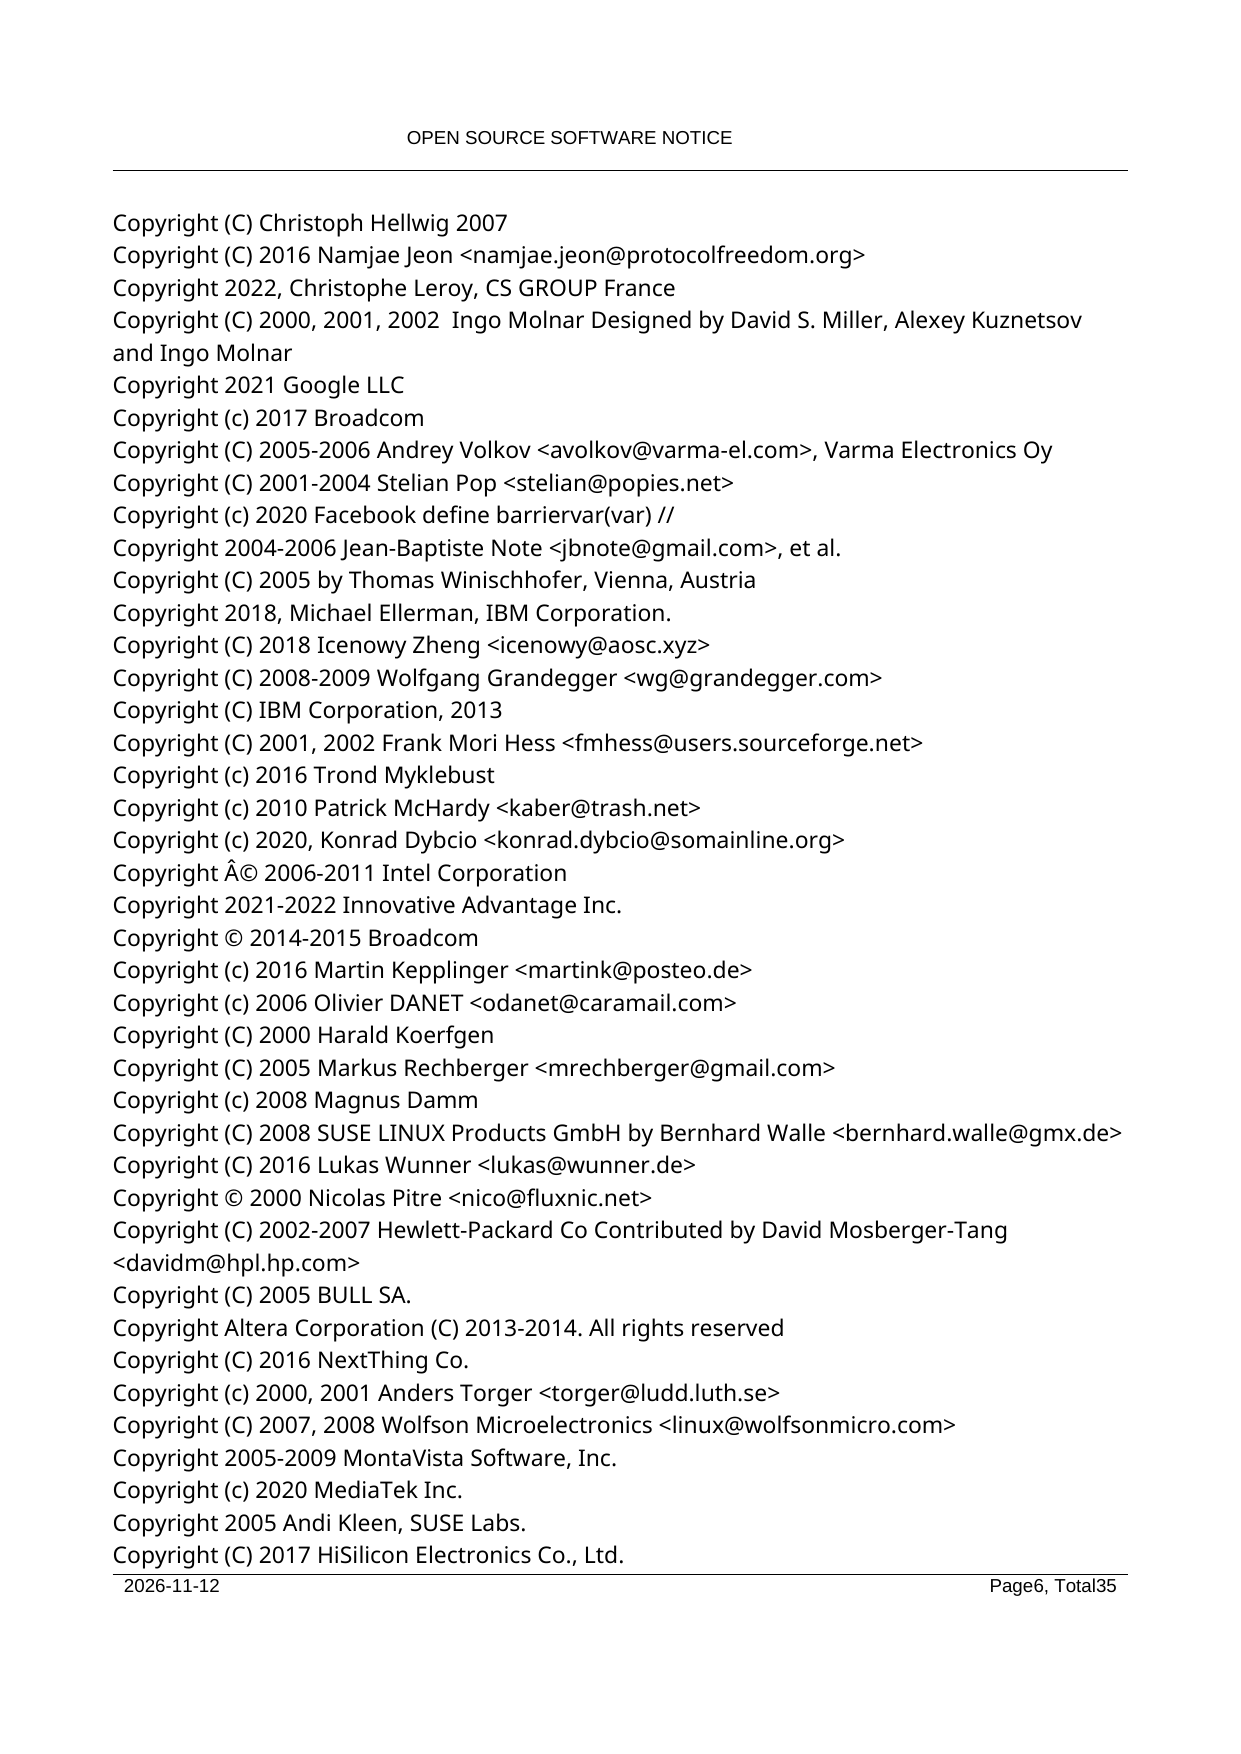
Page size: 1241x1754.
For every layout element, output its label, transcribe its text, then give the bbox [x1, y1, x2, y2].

text Copyright (C) Christoph Hellwig 2007 [112, 206, 1128, 239]
text Copyright © 2000 Nicolas Pitre <nico@fluxnic.net> [112, 1181, 1128, 1214]
text Copyright 2022, Christophe Leroy, CS GROUP France [112, 271, 1128, 304]
text Copyright (c) 2006 Olivier DANET <odanet@caramail.com> [112, 986, 1128, 1019]
text Copyright 2021 Google LLC [112, 369, 1128, 401]
text Copyright (c) 2016 Martin Kepplinger <martink@posteo.de> [112, 954, 1128, 986]
text Copyright (C) 2002-2007 Hewlett-Packard Co Contributed by David Mosberger-Tang <davidm@hpl.hp.com> [112, 1214, 1128, 1279]
text Copyright (C) 2016 Lukas Wunner <lukas@wunner.de> [112, 1149, 1128, 1181]
text Copyright (c) 2010 Patrick McHardy <kaber@trash.net> [112, 791, 1128, 824]
text Copyright (c) 2020 Facebook define barriervar(var) // [112, 499, 1128, 531]
text Copyright Â© 2006-2011 Intel Corporation [112, 856, 1128, 889]
text Copyright (C) 2005 by Thomas Winischhofer, Vienna, Austria [112, 564, 1128, 596]
text Copyright (C) 2005 BULL SA. [112, 1279, 1128, 1311]
text Copyright 2021-2022 Innovative Advantage Inc. [112, 889, 1128, 921]
text Copyright 2004-2006 Jean-Baptiste Note <jbnote@gmail.com>, et al. [112, 531, 1128, 564]
text Copyright © 2014-2015 Broadcom [112, 921, 1128, 954]
text Copyright (c) 2008 Magnus Damm [112, 1084, 1128, 1116]
text Copyright (C) 2008-2009 Wolfgang Grandegger <wg@grandegger.com> [112, 661, 1128, 694]
text Copyright (C) 2001-2004 Stelian Pop <stelian@popies.net> [112, 466, 1128, 499]
text Copyright (C) 2000, 2001, 2002 Ingo Molnar Designed by David S. Miller, Alexey Kuznetsov and Ingo Molnar [112, 304, 1128, 369]
text Copyright (C) 2007, 2008 Wolfson Microelectronics <linux@wolfsonmicro.com> [112, 1409, 1128, 1441]
text Copyright 2018, Michael Ellerman, IBM Corporation. [112, 596, 1128, 629]
text Copyright (C) 2008 SUSE LINUX Products GmbH by Bernhard Walle <bernhard.walle@gmx.de> [112, 1116, 1128, 1149]
text Copyright 2005 Andi Kleen, SUSE Labs. [112, 1506, 1128, 1539]
text Copyright 2005-2009 MontaVista Software, Inc. [112, 1441, 1128, 1474]
text Copyright (C) 2017 HiSilicon Electronics Co., Ltd. [112, 1539, 1128, 1571]
text Copyright (C) 2016 NextThing Co. [112, 1344, 1128, 1376]
text Copyright Altera Corporation (C) 2013-2014. All rights reserved [112, 1311, 1128, 1344]
text Copyright (C) 2005-2006 Andrey Volkov <avolkov@varma-el.com>, Varma Electronics Oy [112, 434, 1128, 466]
text Copyright (C) 2005 Markus Rechberger <mrechberger@gmail.com> [112, 1051, 1128, 1084]
text Copyright (c) 2000, 2001 Anders Torger <torger@ludd.luth.se> [112, 1376, 1128, 1409]
text Copyright (C) 2016 Namjae Jeon <namjae.jeon@protocolfreedom.org> [112, 239, 1128, 271]
text Copyright (c) 2020, Konrad Dybcio <konrad.dybcio@somainline.org> [112, 824, 1128, 856]
text Copyright (c) 2017 Broadcom [112, 401, 1128, 434]
text Copyright (c) 2020 MediaTek Inc. [112, 1474, 1128, 1506]
text Copyright (C) IBM Corporation, 2013 [112, 694, 1128, 726]
text Copyright (C) 2018 Icenowy Zheng <icenowy@aosc.xyz> [112, 629, 1128, 661]
text Copyright (C) 2001, 2002 Frank Mori Hess <fmhess@users.sourceforge.net> [112, 726, 1128, 759]
text Copyright (c) 2016 Trond Myklebust [112, 759, 1128, 791]
text Copyright (C) 2000 Harald Koerfgen [112, 1019, 1128, 1051]
